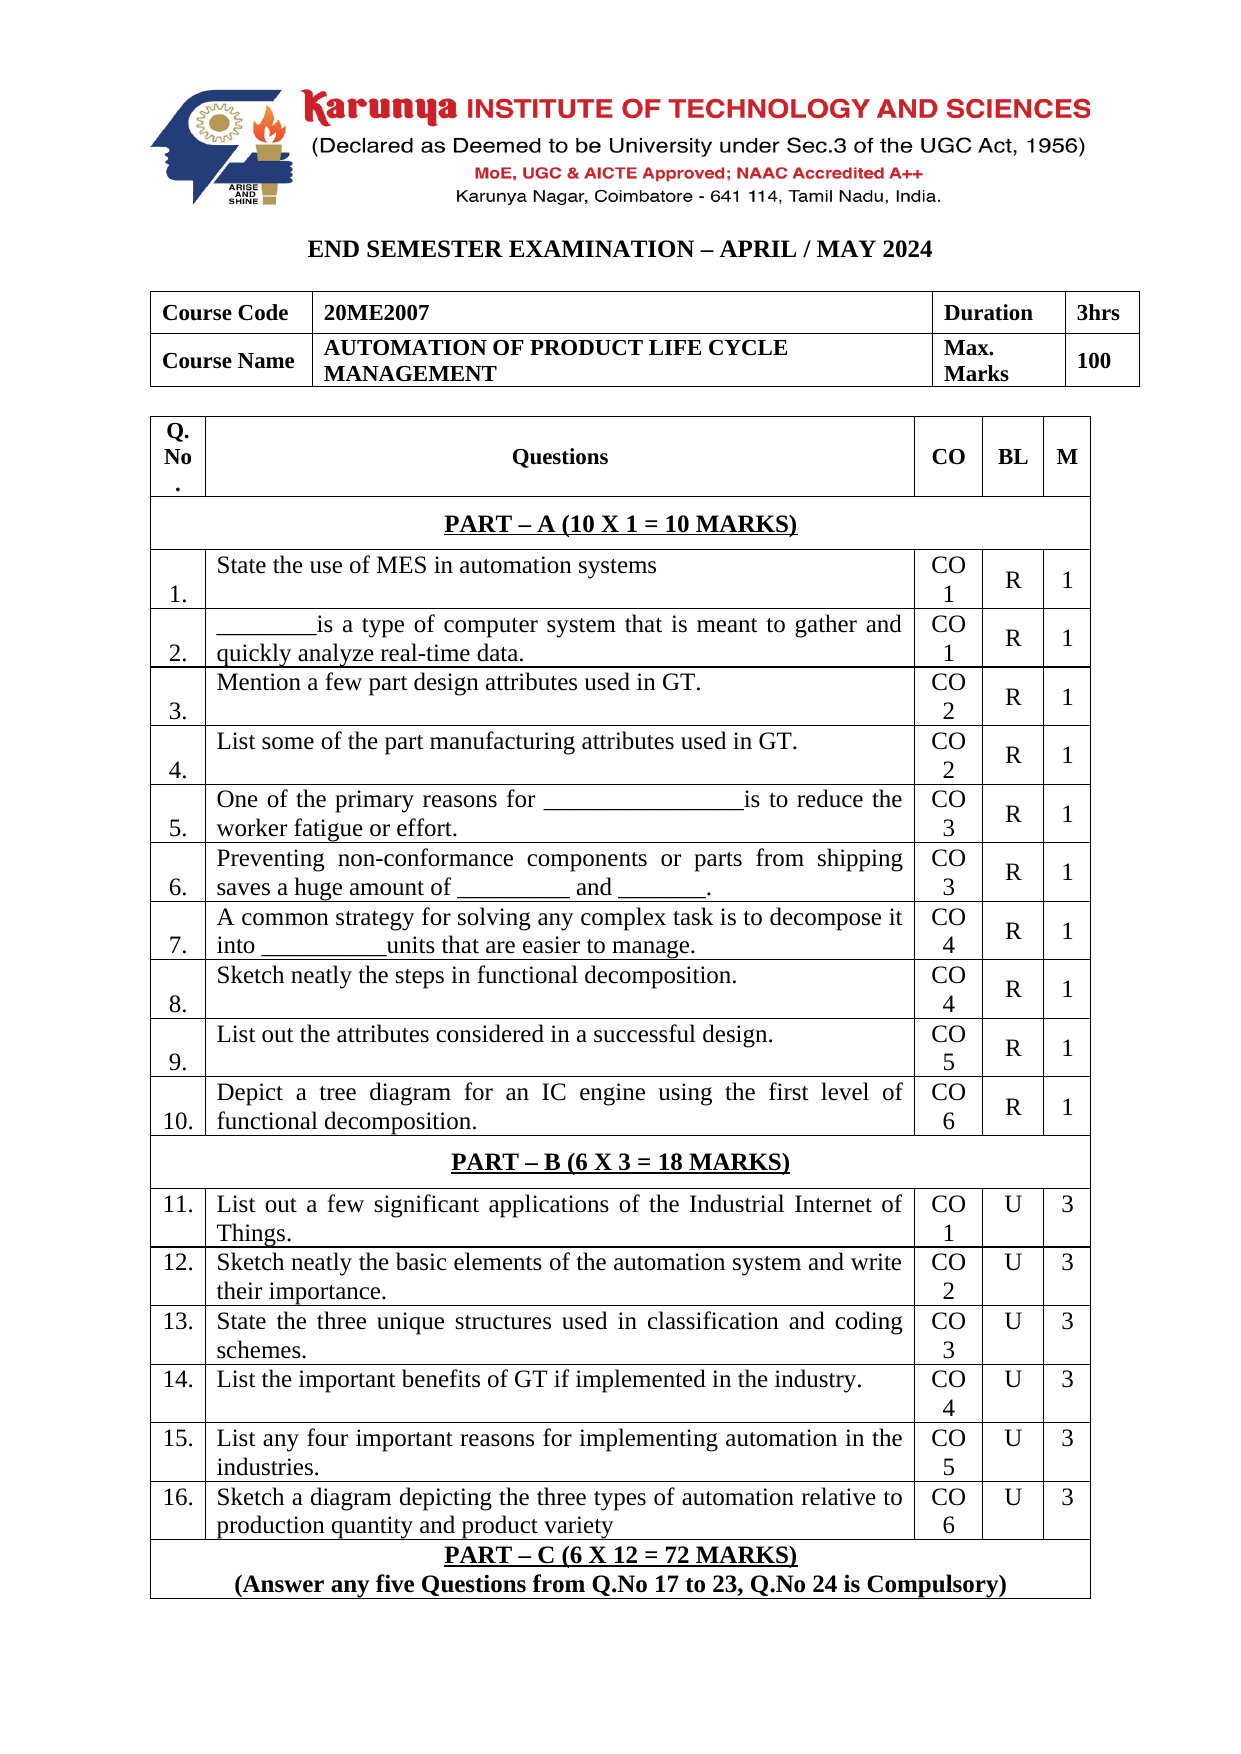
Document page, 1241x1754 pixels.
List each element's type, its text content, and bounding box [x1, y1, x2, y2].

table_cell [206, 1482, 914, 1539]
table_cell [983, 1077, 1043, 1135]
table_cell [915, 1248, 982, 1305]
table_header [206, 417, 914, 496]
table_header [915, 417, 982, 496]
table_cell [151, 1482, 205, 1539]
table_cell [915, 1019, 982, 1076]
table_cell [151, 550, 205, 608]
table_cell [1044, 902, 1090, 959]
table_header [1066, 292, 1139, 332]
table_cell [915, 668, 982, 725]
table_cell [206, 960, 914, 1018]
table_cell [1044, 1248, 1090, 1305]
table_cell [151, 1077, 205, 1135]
text END SEMESTER EXAMINATION – APRIL / MAY 2024 [150, 234, 1090, 262]
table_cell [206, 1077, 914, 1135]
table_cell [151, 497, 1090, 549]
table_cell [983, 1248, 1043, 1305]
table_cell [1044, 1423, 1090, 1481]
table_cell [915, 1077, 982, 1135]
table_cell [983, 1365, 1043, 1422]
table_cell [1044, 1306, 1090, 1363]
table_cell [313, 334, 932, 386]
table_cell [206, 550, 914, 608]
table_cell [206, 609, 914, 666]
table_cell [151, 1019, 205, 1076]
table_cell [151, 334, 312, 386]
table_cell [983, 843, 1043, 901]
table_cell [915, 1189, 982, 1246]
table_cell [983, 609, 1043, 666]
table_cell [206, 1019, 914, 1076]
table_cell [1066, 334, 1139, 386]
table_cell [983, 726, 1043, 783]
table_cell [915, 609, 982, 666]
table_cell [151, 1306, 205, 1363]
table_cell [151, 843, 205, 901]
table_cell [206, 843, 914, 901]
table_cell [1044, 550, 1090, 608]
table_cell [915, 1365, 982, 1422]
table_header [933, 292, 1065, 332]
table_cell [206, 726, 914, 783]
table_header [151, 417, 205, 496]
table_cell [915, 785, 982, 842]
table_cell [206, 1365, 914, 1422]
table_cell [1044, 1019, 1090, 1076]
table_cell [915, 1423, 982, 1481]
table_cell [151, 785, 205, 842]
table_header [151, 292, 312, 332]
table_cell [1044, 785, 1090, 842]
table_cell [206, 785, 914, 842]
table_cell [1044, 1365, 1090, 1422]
picture [150, 89, 1091, 205]
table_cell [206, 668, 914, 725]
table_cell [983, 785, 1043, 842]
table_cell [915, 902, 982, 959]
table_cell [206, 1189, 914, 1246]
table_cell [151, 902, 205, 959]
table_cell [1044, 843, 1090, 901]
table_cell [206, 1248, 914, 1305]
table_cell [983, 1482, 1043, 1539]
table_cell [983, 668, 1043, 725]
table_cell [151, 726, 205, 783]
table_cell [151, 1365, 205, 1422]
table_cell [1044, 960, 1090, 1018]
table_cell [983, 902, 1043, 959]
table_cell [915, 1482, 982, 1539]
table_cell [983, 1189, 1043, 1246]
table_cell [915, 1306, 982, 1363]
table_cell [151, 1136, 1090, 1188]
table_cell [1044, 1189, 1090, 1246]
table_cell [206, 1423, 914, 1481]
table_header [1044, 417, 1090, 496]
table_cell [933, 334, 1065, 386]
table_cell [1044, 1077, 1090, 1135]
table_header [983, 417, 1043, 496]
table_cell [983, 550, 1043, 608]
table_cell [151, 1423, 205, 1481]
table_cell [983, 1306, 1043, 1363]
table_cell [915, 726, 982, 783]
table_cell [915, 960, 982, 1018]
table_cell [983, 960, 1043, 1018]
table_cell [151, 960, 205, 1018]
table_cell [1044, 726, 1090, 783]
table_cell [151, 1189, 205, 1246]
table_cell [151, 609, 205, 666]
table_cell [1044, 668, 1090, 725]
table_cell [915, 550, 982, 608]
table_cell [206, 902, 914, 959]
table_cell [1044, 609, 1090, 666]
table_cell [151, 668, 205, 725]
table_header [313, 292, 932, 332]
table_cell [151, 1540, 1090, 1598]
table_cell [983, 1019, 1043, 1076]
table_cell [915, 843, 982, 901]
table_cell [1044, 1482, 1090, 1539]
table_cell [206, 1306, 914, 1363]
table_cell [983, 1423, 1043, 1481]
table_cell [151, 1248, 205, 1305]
